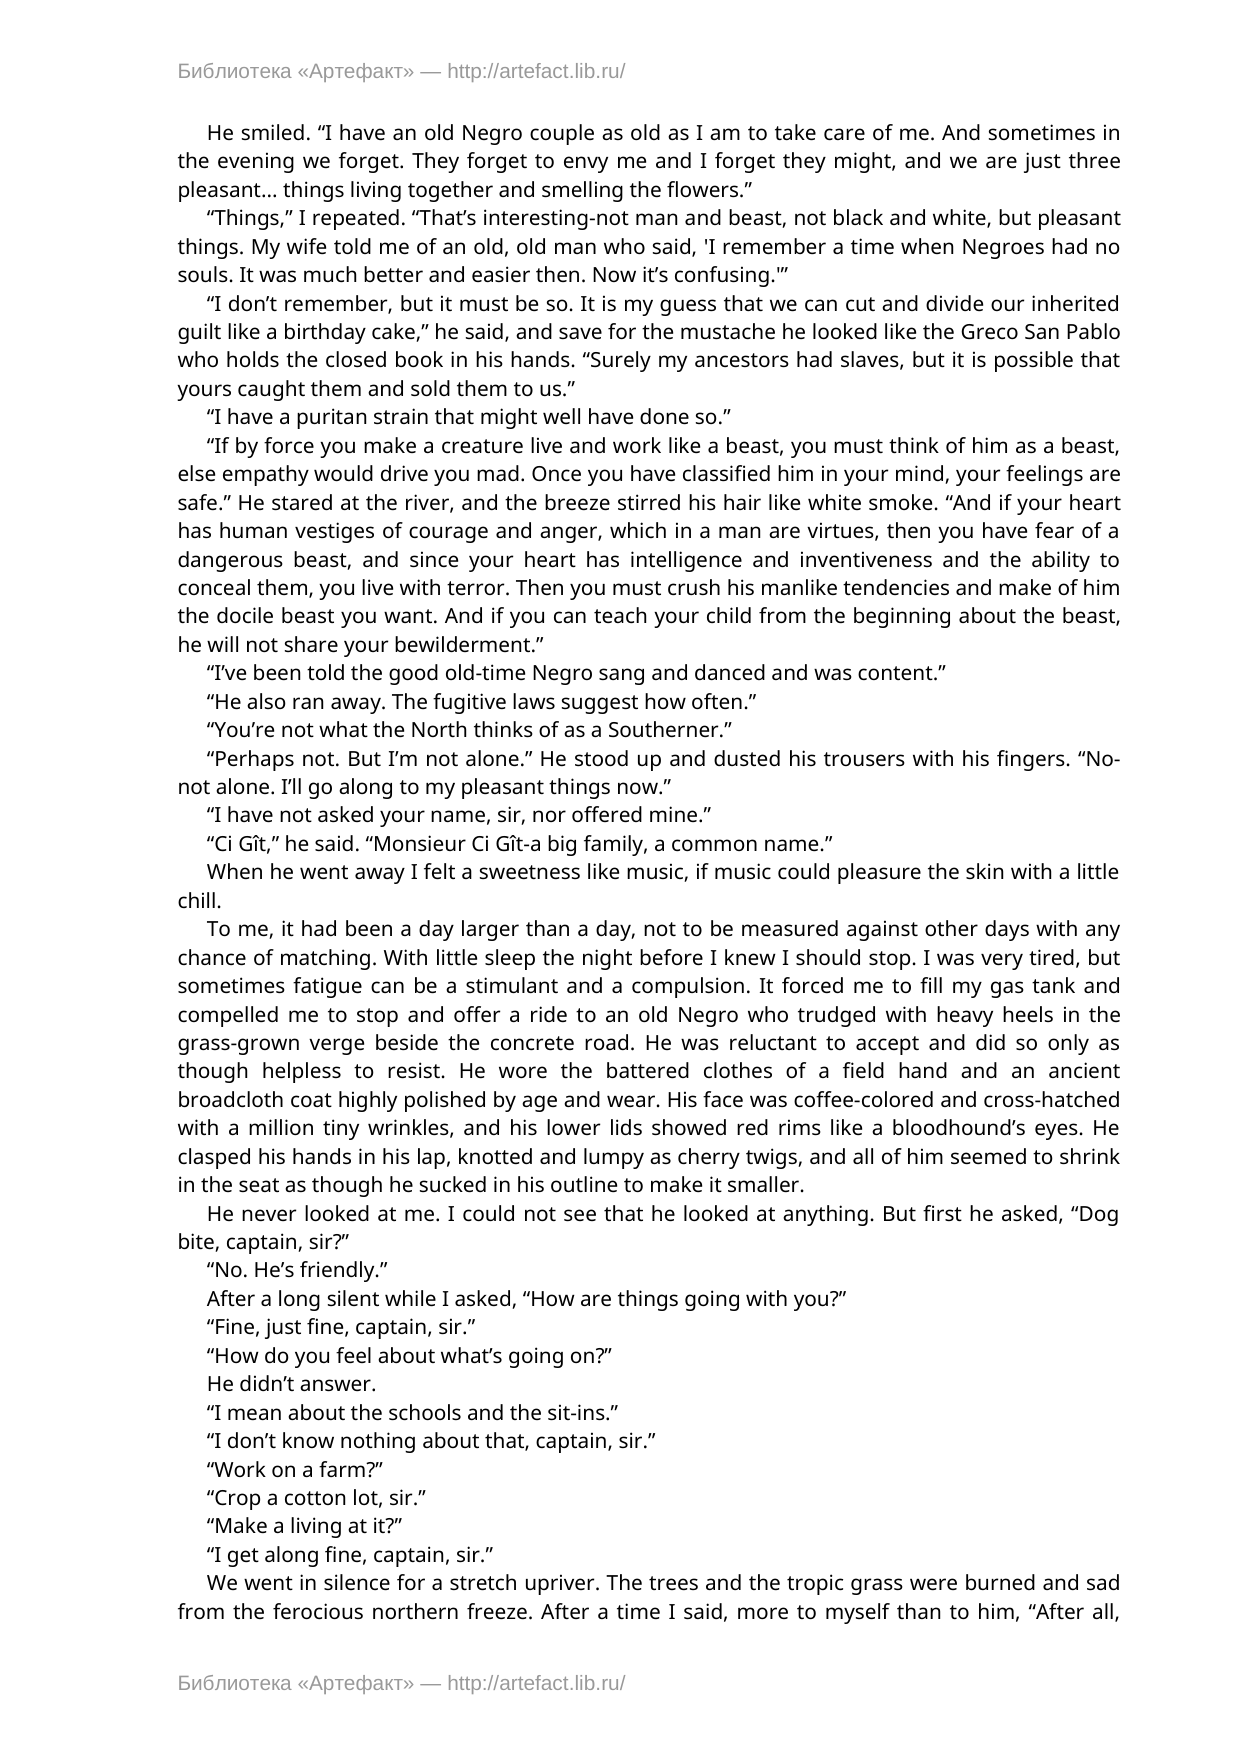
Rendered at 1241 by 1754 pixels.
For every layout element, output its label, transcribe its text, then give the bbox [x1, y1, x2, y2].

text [177, 1568, 1122, 1625]
text “If by force you make a creature live and work like a beast, you must think of him as a beast, else empathy would drive you mad. Once you have classified him in your mind, your feelings are safe.” He stared at the river, and the breeze stirred his hair like white smoke. “And if your heart has human vestiges of courage and anger, which in a man are virtues, then you have fear of a dangerous beast, and since your heart has intelligence and inventiveness and the ability to conceal them, you live with terror. Then you must crush his manlike tendencies and make of him the docile beast you want. And if you can teach your child from the beginning about the beast, he will not share your bewilderment.” [177, 431, 1122, 658]
text He smiled. “I have an old Negro couple as old as I am to take care of me. And sometimes in the evening we forget. They forget to envy me and I forget they might, and we are just three pleasant... things living together and smelling the flowers.” [177, 118, 1122, 203]
text He never looked at me. I could not see that he looked at anything. But first he asked, “Dog bite, captain, sir?” [177, 1199, 1122, 1256]
text “I have a puritan strain that might well have done so.” [177, 402, 1122, 431]
text “I don’t know nothing about that, captain, sir.” [177, 1426, 1122, 1455]
text “I don’t remember, but it must be so. It is my guess that we can cut and divide our inherited guilt like a birthday cake,” he said, and save for the mustache he looked like the Greco San Pablo who holds the closed book in his hands. “Surely my ancestors had slaves, but it is possible that yours caught them and sold them to us.” [177, 289, 1122, 402]
text “How do you feel about what’s going on?” [177, 1341, 1122, 1369]
text He didn’t answer. [177, 1369, 1122, 1398]
text “Ci Gît,” he said. “Monsieur Ci Gît-a big family, a common name.” [177, 829, 1122, 857]
text To me, it had been a day larger than a day, not to be measured against other days with any chance of matching. With little sleep the night before I knew I should stop. I was very tired, but sometimes fatigue can be a stimulant and a compulsion. It forced me to fill my gas tank and compelled me to stop and offer a ride to an old Negro who trudged with heavy heels in the grass-grown verge beside the concrete road. He was reluctant to accept and did so only as though helpless to resist. He wore the battered clothes of a field hand and an ancient broadcloth coat highly polished by age and wear. His face was coffee-colored and cross-hatched with a million tiny wrinkles, and his lower lids showed red rims like a bloodhound’s eyes. He clasped his hands in his lap, knotted and lumpy as cherry twigs, and all of him seemed to shrink in the seat as though he sucked in his outline to make it smaller. [177, 914, 1122, 1199]
text “You’re not what the North thinks of as a Southerner.” [177, 715, 1122, 744]
text “I mean about the schools and the sit-ins.” [177, 1398, 1122, 1426]
text When he went away I felt a sweetness like music, if music could pleasure the skin with a little chill. [177, 857, 1122, 914]
text “No. He’s friendly.” [177, 1256, 1122, 1284]
text “Work on a farm?” [177, 1455, 1122, 1483]
text “I have not asked your name, sir, nor offered mine.” [177, 801, 1122, 829]
text After a long silent while I asked, “How are things going with you?” [177, 1284, 1122, 1312]
text “Crop a cotton lot, sir.” [177, 1483, 1122, 1512]
text “Things,” I repeated. “That’s interesting-not man and beast, not black and white, but pleasant things. My wife told me of an old, old man who said, 'I remember a time when Negroes had no souls. It was much better and easier then. Now it’s confusing.'” [177, 203, 1122, 289]
text “He also ran away. The fugitive laws suggest how often.” [177, 687, 1122, 715]
text “Perhaps not. But I’m not alone.” He stood up and dusted his trousers with his fingers. “No-not alone. I’ll go along to my pleasant things now.” [177, 744, 1122, 801]
text “Fine, just fine, captain, sir.” [177, 1312, 1122, 1341]
text “I get along fine, captain, sir.” [177, 1540, 1122, 1568]
text “I’ve been told the good old-time Negro sang and danced and was content.” [177, 658, 1122, 687]
text “Make a living at it?” [177, 1512, 1122, 1540]
